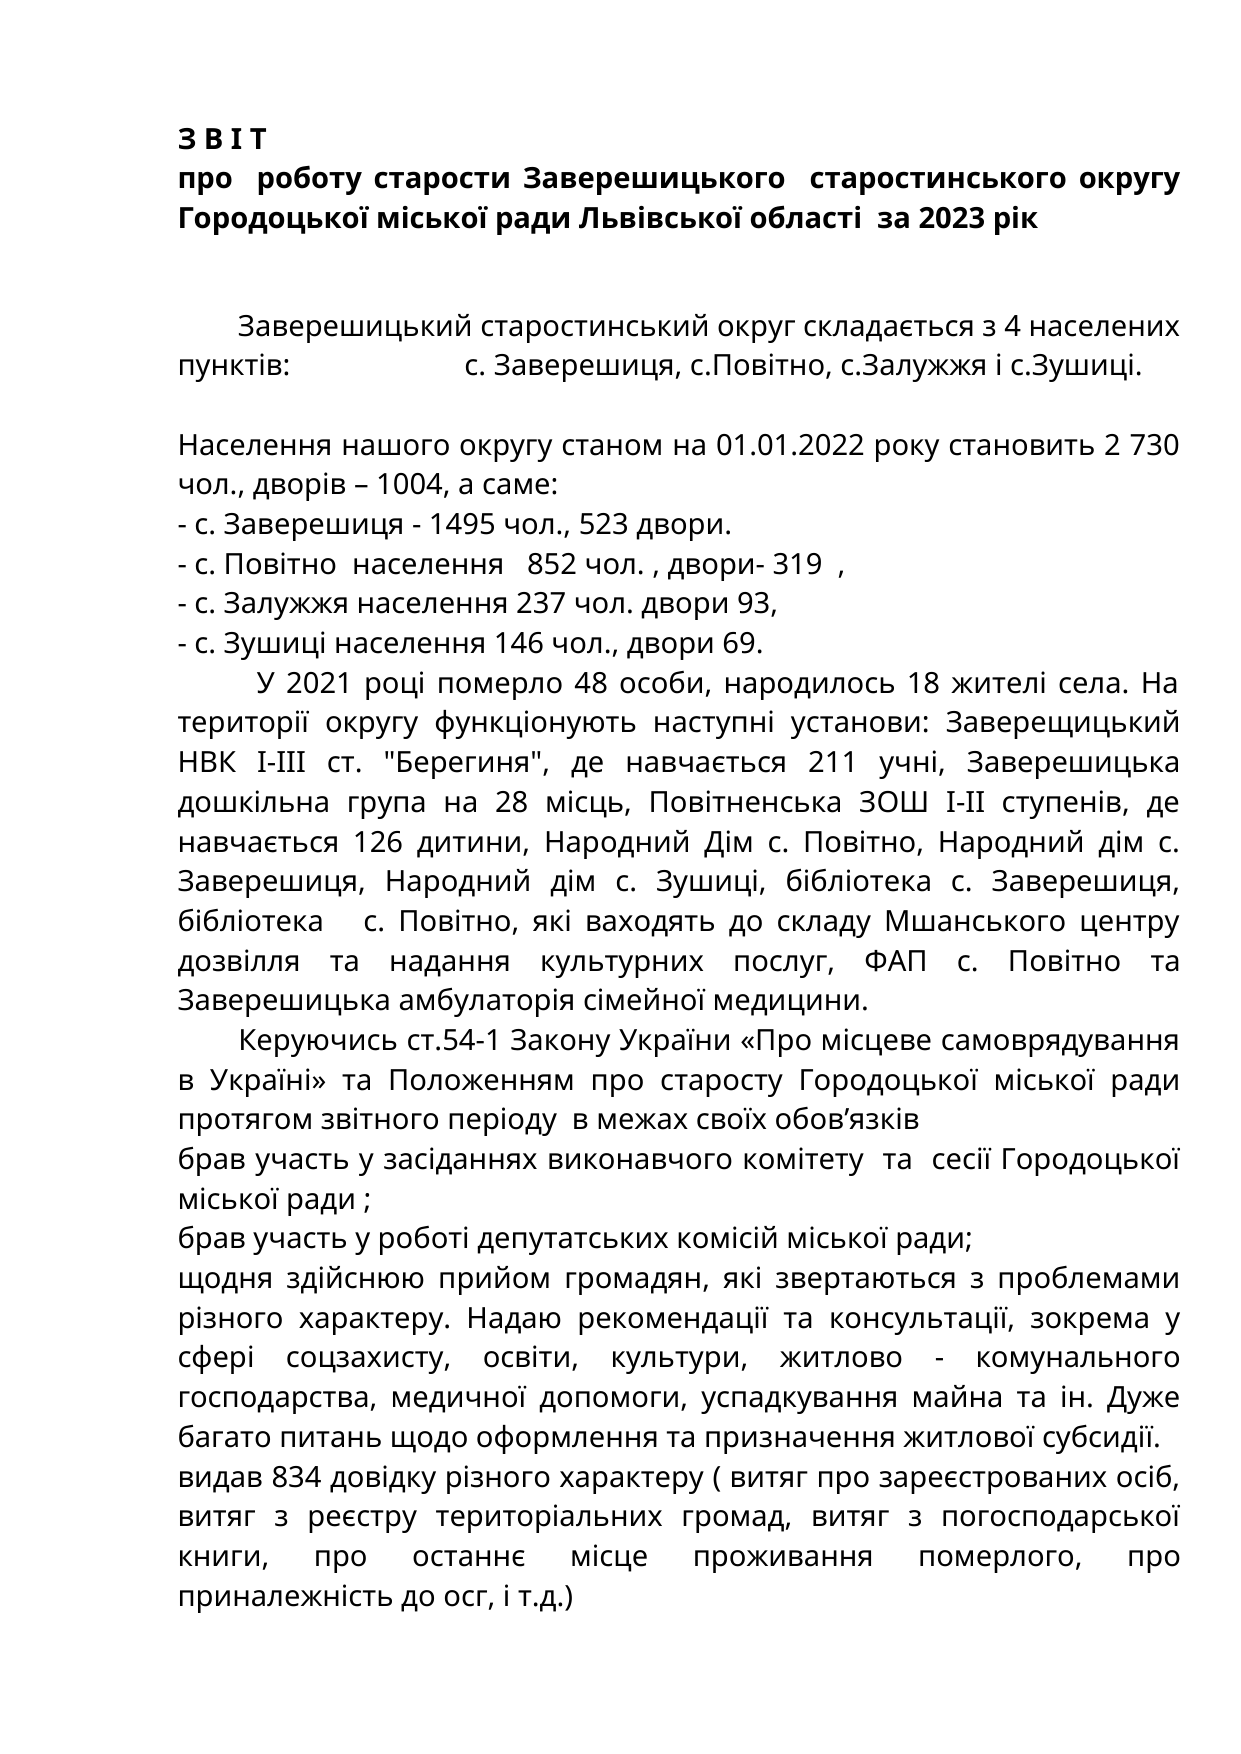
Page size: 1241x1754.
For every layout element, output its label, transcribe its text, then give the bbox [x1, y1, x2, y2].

text Керуючись ст.54-1 Закону України «Про місцеве самоврядування в Україні» та Положенням про старосту Городоцької міської ради протягом звітного періоду в межах своїх обов’язків [177, 1019, 1181, 1138]
text Населення нашого округу станом на 01.01.2022 року становить 2 730 чол., дворів – 1004, а саме: [177, 424, 1181, 503]
text - с. Зушиці населення 146 чол., двори 69. [177, 622, 1181, 662]
text брав участь у засіданнях виконавчого комітету та сесії Городоцької міської ради ; [177, 1138, 1181, 1218]
text - с. Заверешиця - 1495 чол., 523 двори. [177, 503, 1181, 543]
text видав 834 довідку різного характеру ( витяг про зареєстрованих осіб, витяг з реєстру територіальних громад, витяг з погосподарської книги, про останнє місце проживання померлого, про приналежність до осг, і т.д.) [177, 1456, 1181, 1614]
text брав участь у роботі депутатських комісій міської ради; [177, 1218, 1181, 1257]
text - с. Повітно населення 852 чол. , двори- 319 , [177, 543, 1181, 583]
text про роботу старости Заверешицького старостинського округу Городоцької міської ради Львівської області за 2023 рік [177, 158, 1181, 237]
text З В І Т [177, 118, 1181, 158]
text Заверешицький старостинський округ складається з 4 населених пунктів: с. Заверешиця, с.Повітно, с.Залужжя і с.Зушиці. [177, 305, 1181, 384]
text У 2021 році померло 48 особи, народилось 18 жителі села. На території округу функціонують наступні установи: Заверещицький НВК І-ІІІ ст. "Берегиня", де навчається 211 учні, Заверешицька дошкільна група на 28 місць, Повітненська ЗОШ І-ІІ ступенів, де навчається 126 дитини, Народний Дім с. Повітно, Народний дім с. Заверешиця, Народний дім с. Зушиці, бібліотека с. Заверешиця, бібліотека с. Повітно, які ваходять до складу Мшанського центру дозвілля та надання культурних послуг, ФАП с. Повітно та Заверешицька амбулаторія сімейної медицини. [177, 662, 1181, 1019]
text - с. Залужжя населення 237 чол. двори 93, [177, 583, 1181, 622]
text щодня здійснюю прийом громадян, які звертаються з проблемами різного характеру. Надаю рекомендації та консультації, зокрема у сфері соцзахисту, освіти, культури, житлово - комунального господарства, медичної допомоги, успадкування майна та ін. Дуже багато питань щодо оформлення та призначення житлової субсидії. [177, 1257, 1181, 1456]
